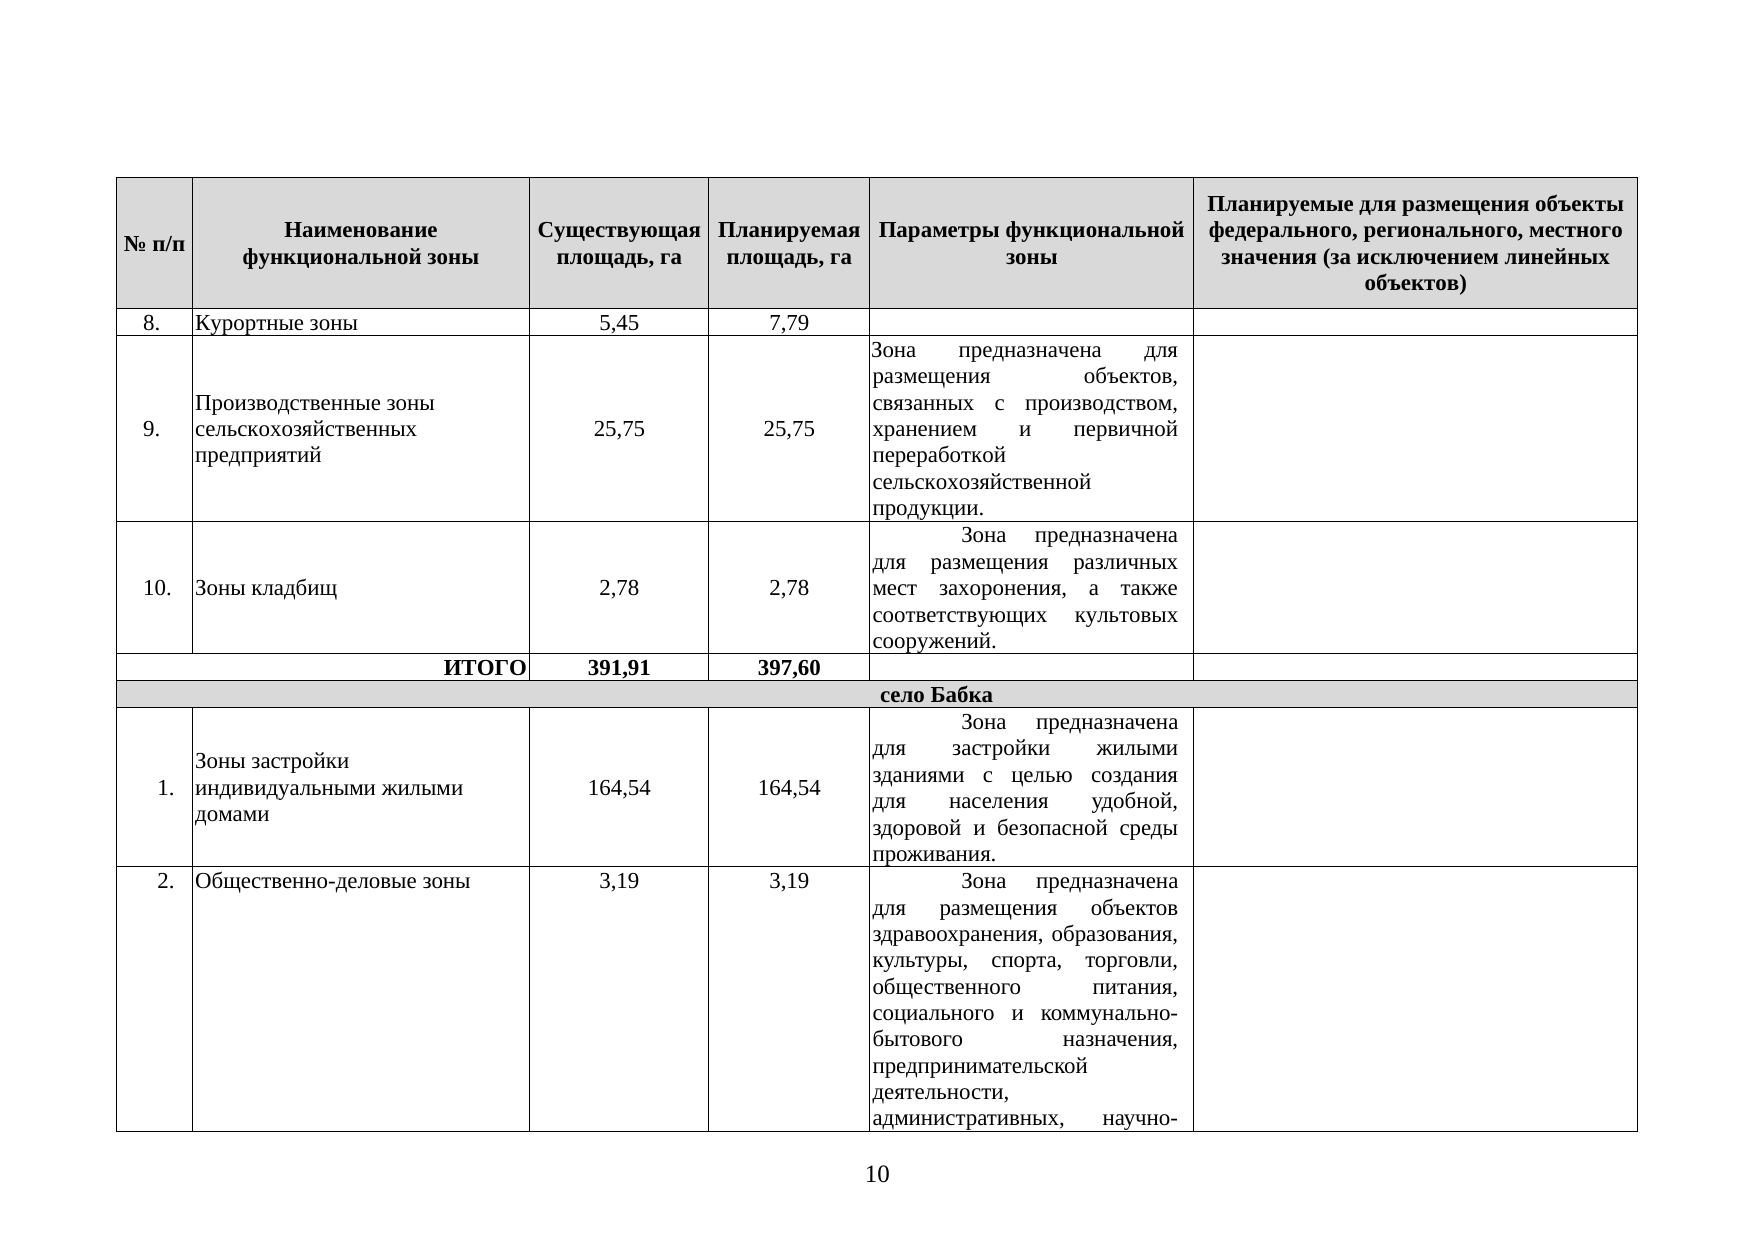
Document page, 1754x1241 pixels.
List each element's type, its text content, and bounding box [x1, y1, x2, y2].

table_header Параметры функциональной зоны [870, 178, 1193, 308]
table_header Наименование функциональной зоны [193, 178, 529, 308]
table_cell село Бабка [117, 681, 1637, 707]
table_cell Производственные зоны сельскохозяйственных предприятий [193, 336, 529, 521]
table_cell [1194, 867, 1637, 1131]
table_cell [117, 336, 192, 521]
table_cell Курортные зоны [193, 309, 529, 335]
table_cell 3,19 [709, 867, 869, 1131]
table_header Существующая площадь, га [530, 178, 708, 308]
table_cell 25,75 [709, 336, 869, 521]
table_cell [117, 708, 192, 866]
table_cell Зоны застройки индивидуальными жилыми домами [193, 708, 529, 866]
table_cell Общественно-деловые зоны [193, 867, 529, 1131]
table_cell [1194, 654, 1637, 680]
table_header Планируемая площадь, га [709, 178, 869, 308]
table_header № п/п [117, 178, 192, 308]
table_cell 164,54 [530, 708, 708, 866]
table_cell Зона предназначена для размещения объектов, связанных с производством, хранением и первичной переработкой сельскохозяйственной продукции. [870, 336, 1193, 521]
table_cell [117, 309, 192, 335]
table_cell [870, 654, 1193, 680]
table_cell 3,19 [530, 867, 708, 1131]
table_cell 25,75 [530, 336, 708, 521]
table_cell [1194, 336, 1637, 521]
table_cell ИТОГО [117, 654, 529, 680]
table_cell [117, 867, 192, 1131]
table_cell [117, 522, 192, 653]
table_cell [1194, 522, 1637, 653]
table_cell 2,78 [709, 522, 869, 653]
table_header Планируемые для размещения объекты федерального, регионального, местного значения (за исключением линейных объектов) [1194, 178, 1637, 308]
table_cell 397,60 [709, 654, 869, 680]
table_cell [870, 309, 1193, 335]
table_cell 7,79 [709, 309, 869, 335]
table_cell [1194, 708, 1637, 866]
table_cell 164,54 [709, 708, 869, 866]
table_cell Зона предназначена для размещения различных мест захоронения, а также соответствующих культовых сооружений. [870, 522, 1193, 653]
table_cell 2,78 [530, 522, 708, 653]
table_cell Зона предназначена для застройки жилыми зданиями с целью создания для населения удобной, здоровой и безопасной среды проживания. [870, 708, 1193, 866]
table_cell 391,91 [530, 654, 708, 680]
table_cell [1194, 309, 1637, 335]
table_cell Зоны кладбищ [193, 522, 529, 653]
table_cell 5,45 [530, 309, 708, 335]
